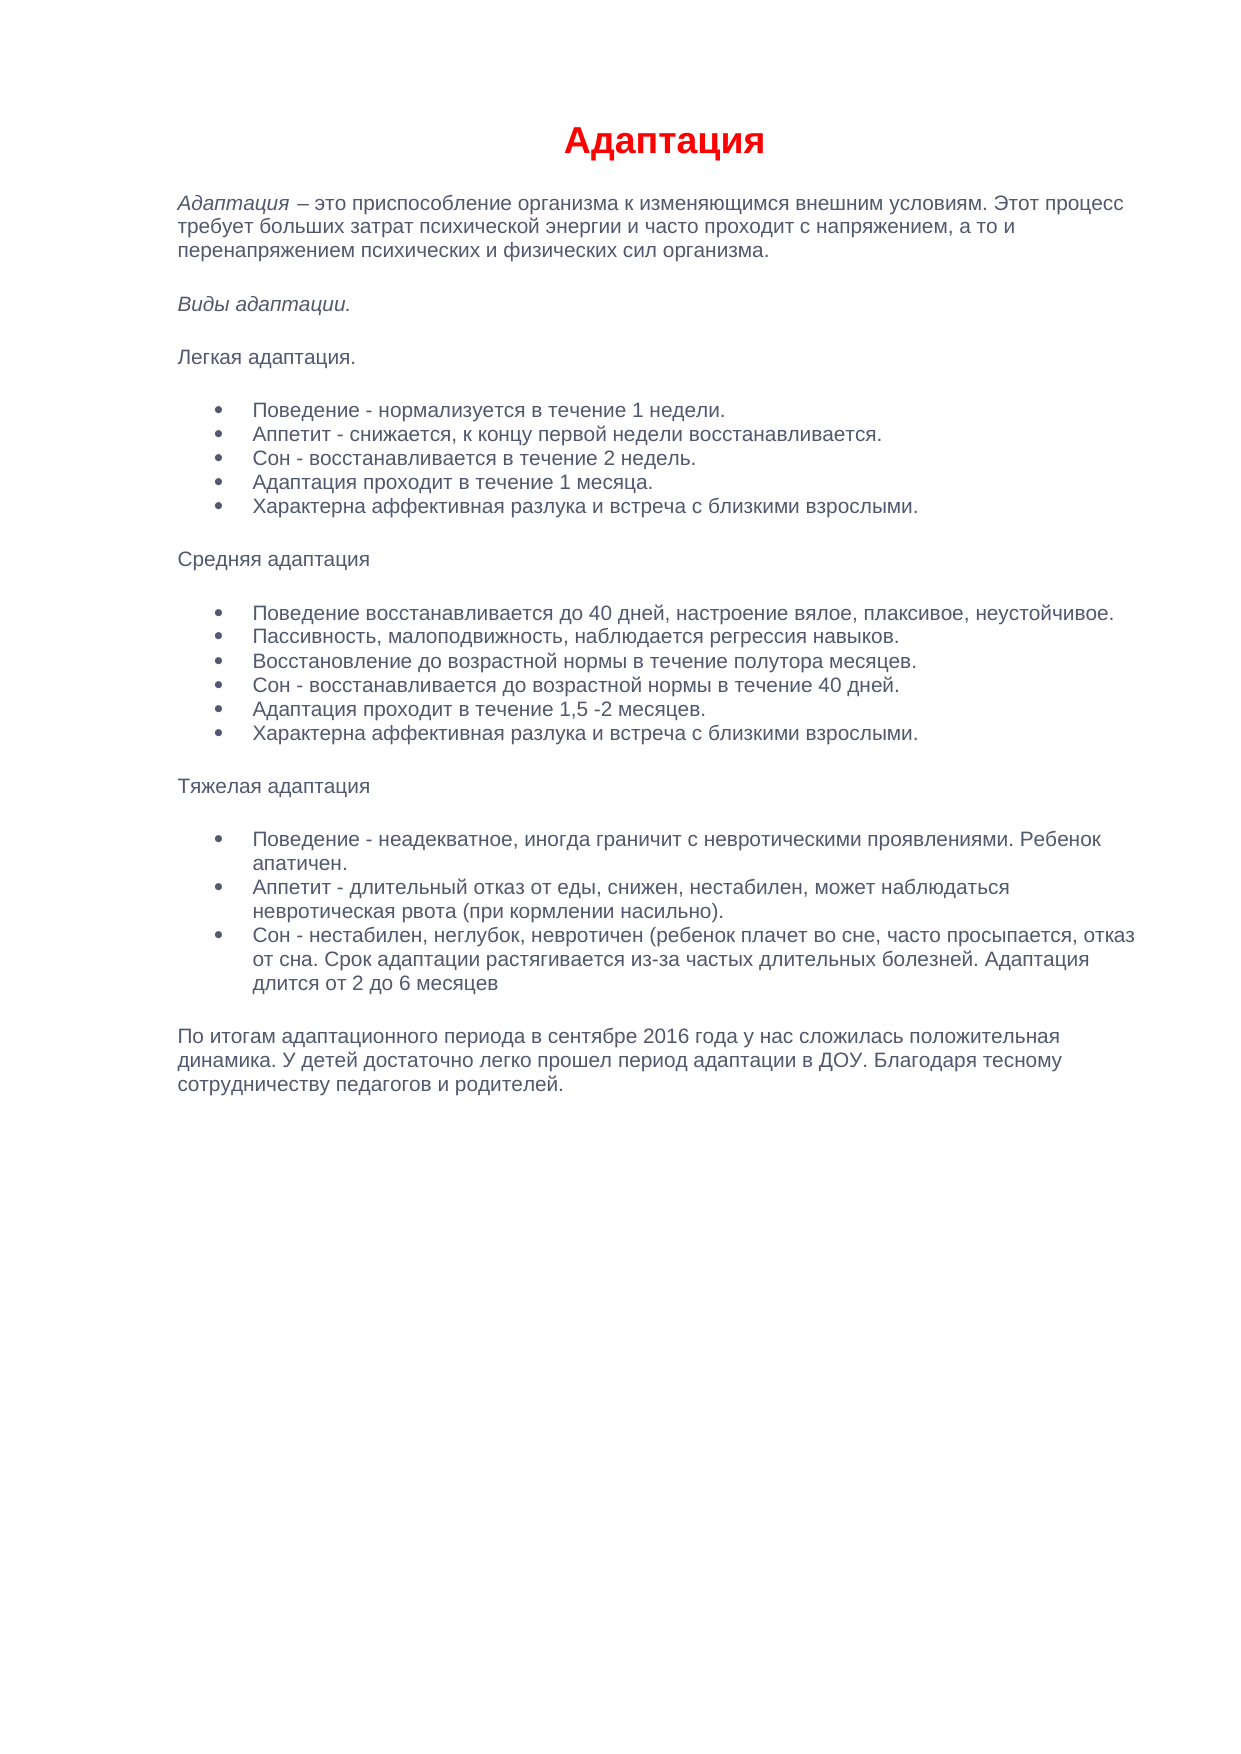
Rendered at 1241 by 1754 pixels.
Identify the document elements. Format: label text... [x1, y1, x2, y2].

text По итогам адаптационного периода в сентябре 2016 года у нас сложилась положительная динамика. У детей достаточно легко прошел период адаптации в ДОУ. Благодаря тесному сотрудничеству педагогов и родителей. [177, 1024, 1152, 1096]
list Сон - восстанавливается в течение 2 недель. [215, 446, 1152, 470]
list Сон - восстанавливается до возрастной нормы в течение 40 дней. [215, 672, 1152, 697]
text Адаптация [177, 118, 1152, 161]
list Характерна аффективная разлука и встреча с близкими взрослыми. [215, 721, 1152, 745]
list Восстановление до возрастной нормы в течение полутора месяцев. [215, 648, 1152, 672]
text Легкая адаптация. [177, 344, 1152, 368]
text Адаптация – это приспособление организма к изменяющимся внешним условиям. Этот процесс требует больших затрат психической энергии и часто проходит с напряжением, а то и перенапряжением психических и физических сил организма. [177, 190, 1152, 262]
list Поведение - неадекватное, иногда граничит с невротическими проявлениями. Ребенок апатичен. [215, 827, 1152, 875]
list Поведение восстанавливается до 40 дней, настроение вялое, плаксивое, неустойчивое. [215, 600, 1152, 624]
list Поведение - нормализуется в течение 1 недели. [215, 398, 1152, 422]
list Аппетит - длительный отказ от еды, снижен, нестабилен, может наблюдаться невротическая рвота (при кормлении насильно). [215, 875, 1152, 923]
list Аппетит - снижается, к концу первой недели восстанавливается. [215, 422, 1152, 446]
text Тяжелая адаптация [177, 774, 1152, 798]
list Характерна аффективная разлука и встреча с близкими взрослыми. [215, 494, 1152, 518]
list Пассивность, малоподвижность, наблюдается регрессия навыков. [215, 624, 1152, 648]
list Адаптация проходит в течение 1 месяца. [215, 470, 1152, 494]
list Сон - нестабилен, неглубок, невротичен (ребенок плачет во сне, часто просыпается, отказ от сна. Срок адаптации растягивается из-за частых длительных болезней. Адаптация длится от 2 до 6 месяцев [215, 923, 1152, 995]
text Средняя адаптация [177, 547, 1152, 571]
text Виды адаптации. [177, 291, 1152, 315]
list Адаптация проходит в течение 1,5 -2 месяцев. [215, 697, 1152, 721]
